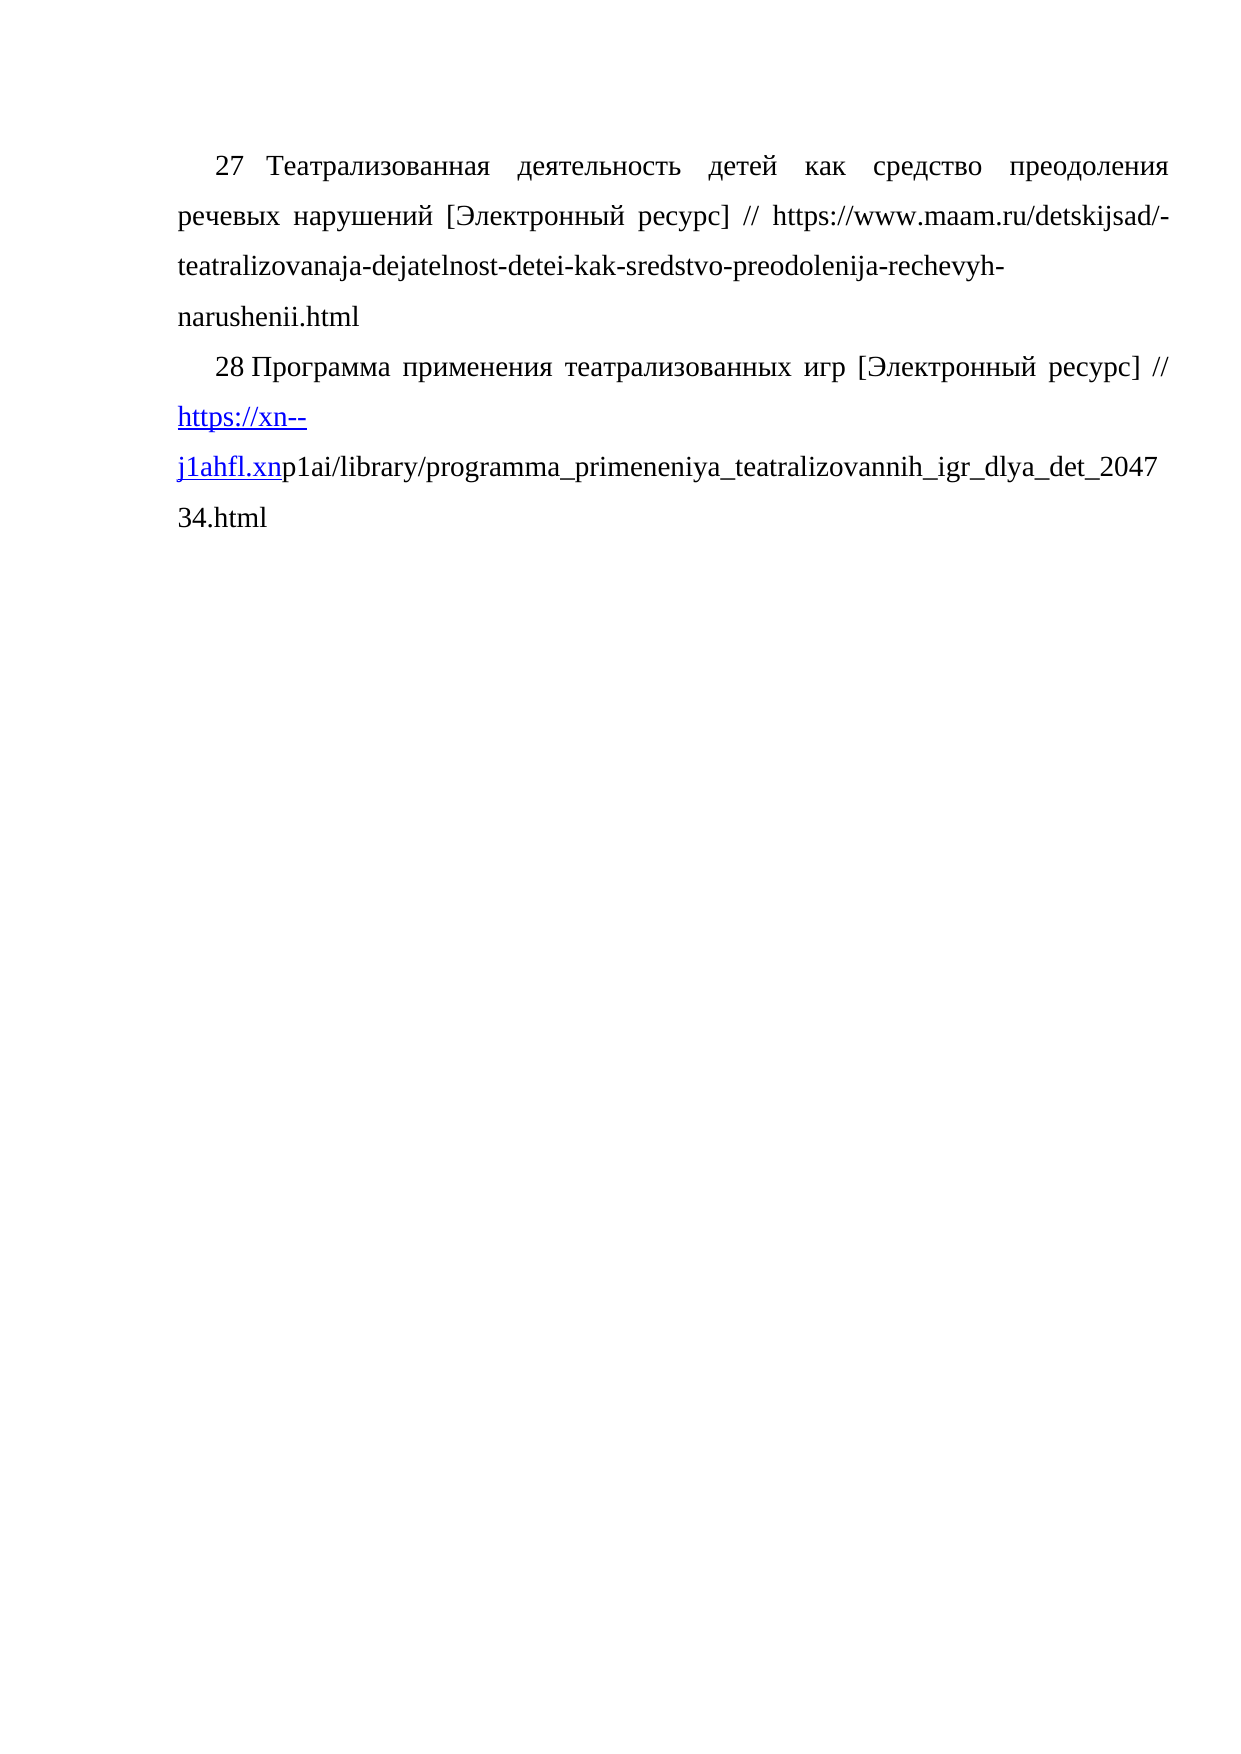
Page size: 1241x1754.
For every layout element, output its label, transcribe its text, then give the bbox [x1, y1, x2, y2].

list Театрализованная деятельность детей как средство преодоления речевых нарушений [Электронный ресурс] // https://www.maam.ru/detskijsad/-teatralizovanaja-dejatelnost-detei-kak-sredstvo-preodolenija-rechevyh-narushenii.html [177, 148, 1169, 332]
list Программа применения театрализованных игр [Электронный ресурс] // https://xn--j1ahfl.xnp1ai/library/programma_primeneniya_teatralizovannih_igr_dlya_det_204734.html [177, 349, 1169, 533]
